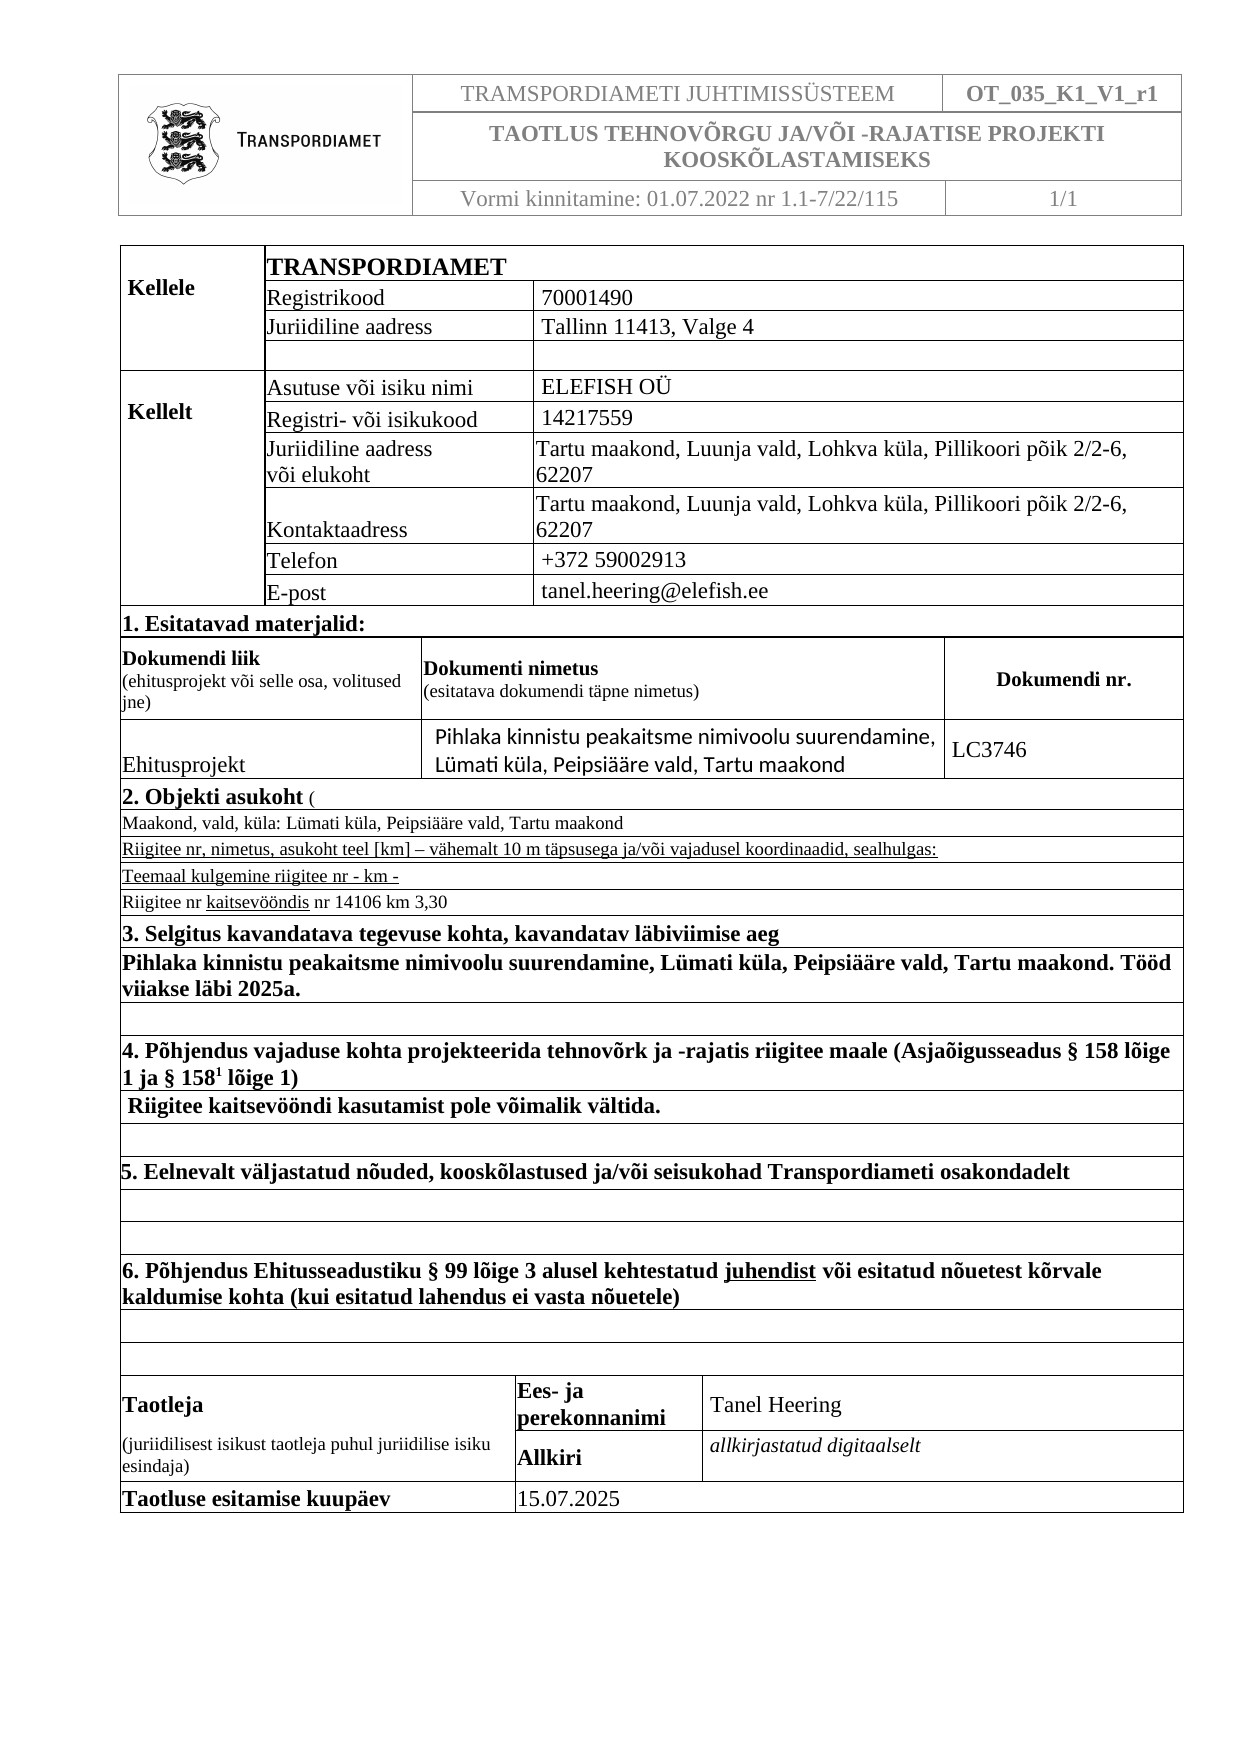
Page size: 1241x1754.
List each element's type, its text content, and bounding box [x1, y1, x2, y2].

table_cell Asutuse või isiku nimi [266, 371, 533, 401]
table_cell [121, 1124, 1183, 1156]
table_cell 2. Objekti asukoht ( [121, 779, 1183, 809]
table_cell Allkiri [516, 1431, 702, 1481]
table_header Kellele [121, 246, 264, 369]
table_cell 70001490 [534, 281, 1183, 310]
table_cell +372 59002913 [534, 544, 1183, 574]
table_cell Taotluse esitamise kuupäev [121, 1482, 515, 1512]
table_cell Teemaal kulgemine riigitee nr - km - [121, 863, 1183, 889]
table_cell Pihlaka kinnistu peakaitsme nimivoolu suurendamine, Lümati küla, Peipsiääre vald, Tartu maakond. Tööd viiakse läbi 2025a. [121, 948, 1183, 1002]
table_cell E-post [266, 575, 533, 605]
table_cell Juriidiline aadress [266, 311, 533, 340]
table_cell [121, 1190, 1183, 1221]
table_cell Riigitee nr, nimetus, asukoht teel [km] – vähemalt 10 m täpsusega ja/või vajadusel koordinaadid, sealhulgas: [121, 837, 1183, 862]
table_cell LC3746 [945, 720, 1183, 778]
table_cell [121, 1310, 1183, 1342]
table_cell [534, 341, 1183, 369]
table_cell 15.07.2025 [516, 1482, 1183, 1512]
picture [129, 85, 402, 204]
table_cell allkirjastatud digitaalselt [703, 1431, 1183, 1481]
table_cell Maakond, vald, küla: Lümati küla, Peipsiääre vald, Tartu maakond [121, 810, 1183, 836]
table_cell Ees- ja perekonnanimi [516, 1376, 702, 1430]
table_cell Registrikood [266, 281, 533, 310]
table_cell Tartu maakond, Luunja vald, Lohkva küla, Pillikoori põik 2/2-6, 62207 [534, 433, 1183, 487]
table_cell Riigitee nr kaitsevööndis nr 14106 km 3,30 [121, 890, 1183, 915]
table_cell (juriidilisest isikust taotleja puhul juriidilise isiku esindaja) [121, 1430, 515, 1481]
table_cell [121, 1222, 1183, 1254]
table_cell 6. Põhjendus Ehitusseadustiku § 99 lõige 3 alusel kehtestatud juhendist või esitatud nõuetest kõrvale kaldumise kohta (kui esitatud lahendus ei vasta nõuetele) [121, 1255, 1183, 1309]
table_cell Tartu maakond, Luunja vald, Lohkva küla, Pillikoori põik 2/2-6, 62207 [534, 488, 1183, 543]
table_cell ELEFISH OÜ [534, 371, 1183, 401]
table_cell Kontaktaadress [266, 488, 533, 543]
table_cell [266, 341, 533, 369]
table_cell [121, 1343, 1183, 1375]
table_cell Tanel Heering [703, 1376, 1183, 1430]
table_cell 3. Selgitus kavandatava tegevuse kohta, kavandatav läbiviimise aeg [121, 916, 1183, 947]
table_cell Taotleja [121, 1376, 515, 1430]
table_cell Tallinn 11413, Valge 4 [534, 311, 1183, 340]
table_cell Ehitusprojekt [121, 720, 421, 778]
table_cell 4. Põhjendus vajaduse kohta projekteerida tehnovõrk ja -rajatis riigitee maale (Asjaõigusseadus § 158 lõige 1 ja § 1581 lõige 1) [121, 1036, 1183, 1090]
table_cell tanel.heering@elefish.ee [534, 575, 1183, 605]
table_cell Telefon [266, 544, 533, 574]
table_cell Dokumenti nimetus (esitatava dokumendi täpne nimetus) [422, 638, 944, 719]
table_cell Pihlaka kinnistu peakaitsme nimivoolu suurendamine, Lümati küla, Peipsiääre vald, Tartu maakond [422, 720, 944, 778]
table_cell 5. Eelnevalt väljastatud nõuded, kooskõlastused ja/või seisukohad Transpordiameti osakondadelt [121, 1157, 1183, 1188]
table_cell Dokumendi nr. [945, 638, 1183, 719]
table_cell Registri- või isikukood [266, 402, 533, 432]
table_cell 14217559 [534, 402, 1183, 432]
table_cell [121, 1003, 1183, 1035]
table_cell Juriidiline aadress või elukoht [266, 433, 533, 487]
table_cell Riigitee kaitsevööndi kasutamist pole võimalik vältida. [121, 1091, 1183, 1123]
table_cell 1. Esitatavad materjalid: [121, 606, 1183, 636]
table_cell Dokumendi liik (ehitusprojekt või selle osa, volitused jne) [121, 638, 421, 719]
table_header TRANSPORDIAMET [266, 246, 1183, 280]
table_cell Kellelt [121, 371, 264, 605]
